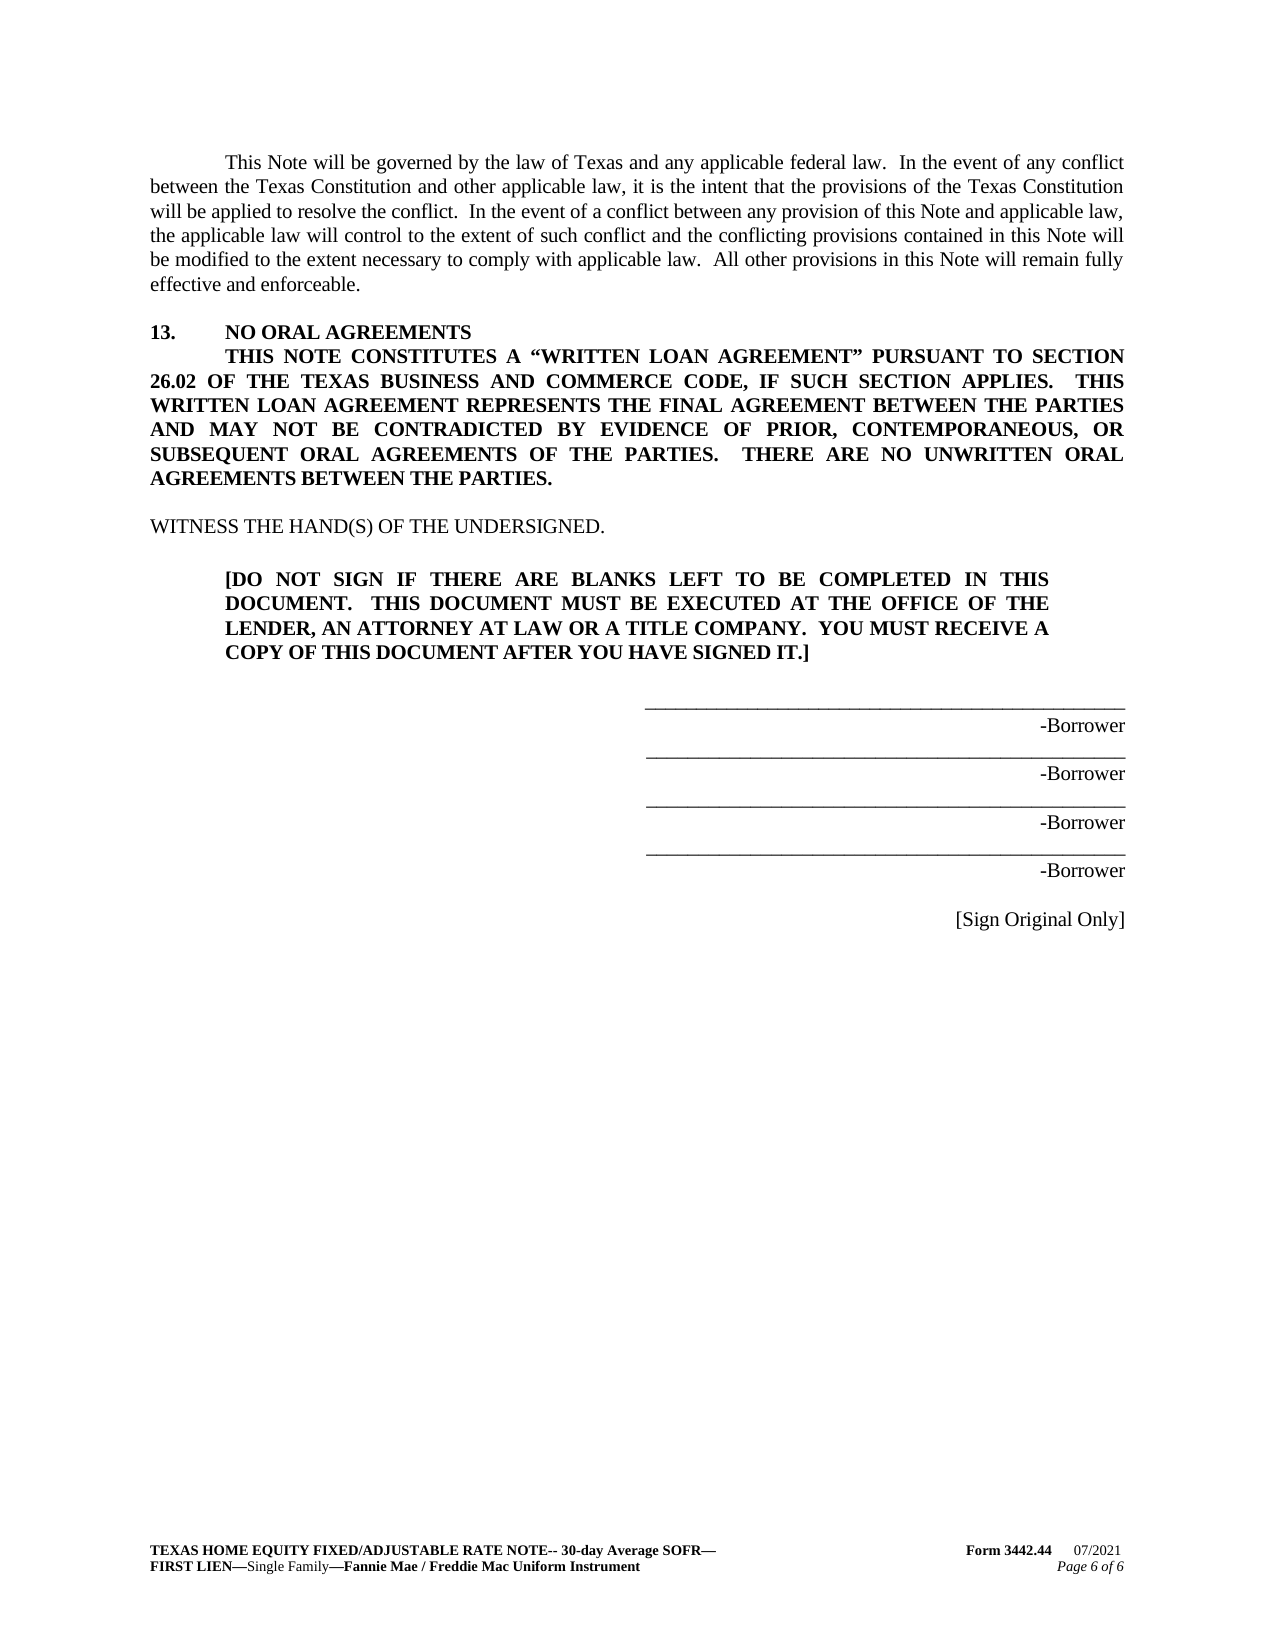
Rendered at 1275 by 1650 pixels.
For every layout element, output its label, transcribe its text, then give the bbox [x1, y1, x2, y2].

text -Borrower [150, 712, 1125, 737]
text [Sign Original Only] [150, 907, 1125, 931]
text ______________________________________________ [150, 785, 1125, 809]
text -Borrower [150, 761, 1125, 785]
text This Note will be governed by the law of Texas and any applicable federal law. In the event of any conflict between the Texas Constitution and other applicable law, it is the intent that the provisions of the Texas Constitution will be applied to resolve the conflict. In the event of a conflict between any provision of this Note and applicable law, the applicable law will control to the extent of such conflict and the conflicting provisions contained in this Note will be modified to the extent necessary to comply with applicable law. All other provisions in this Note will remain fully effective and enforceable. [150, 150, 1125, 296]
text ______________________________________________ [150, 834, 1125, 858]
text ______________________________________________ [150, 737, 1125, 761]
text -Borrower [150, 809, 1125, 834]
text _______________________________________________ [150, 688, 1125, 712]
text 13. NO ORAL AGREEMENTS [150, 320, 1125, 344]
text THIS NOTE CONSTITUTES A “WRITTEN LOAN AGREEMENT” PURSUANT TO SECTION 26.02 OF THE TEXAS BUSINESS AND COMMERCE CODE, IF SUCH SECTION APPLIES. THIS WRITTEN LOAN AGREEMENT REPRESENTS THE FINAL AGREEMENT BETWEEN THE PARTIES AND MAY NOT BE CONTRADICTED BY EVIDENCE OF PRIOR, CONTEMPORANEOUS, OR SUBSEQUENT ORAL AGREEMENTS OF THE PARTIES. THERE ARE NO UNWRITTEN ORAL AGREEMENTS BETWEEN THE PARTIES. [150, 344, 1125, 490]
text [DO NOT SIGN IF THERE ARE BLANKS LEFT TO BE COMPLETED IN THIS DOCUMENT. THIS DOCUMENT MUST BE EXECUTED AT THE OFFICE OF THE LENDER, AN ATTORNEY AT LAW OR A TITLE COMPANY. YOU MUST RECEIVE A COPY OF THIS DOCUMENT AFTER YOU HAVE SIGNED IT.] [150, 567, 1050, 664]
text WITNESS THE HAND(S) OF THE UNDERSIGNED. [150, 514, 1125, 538]
text -Borrower [150, 858, 1125, 882]
